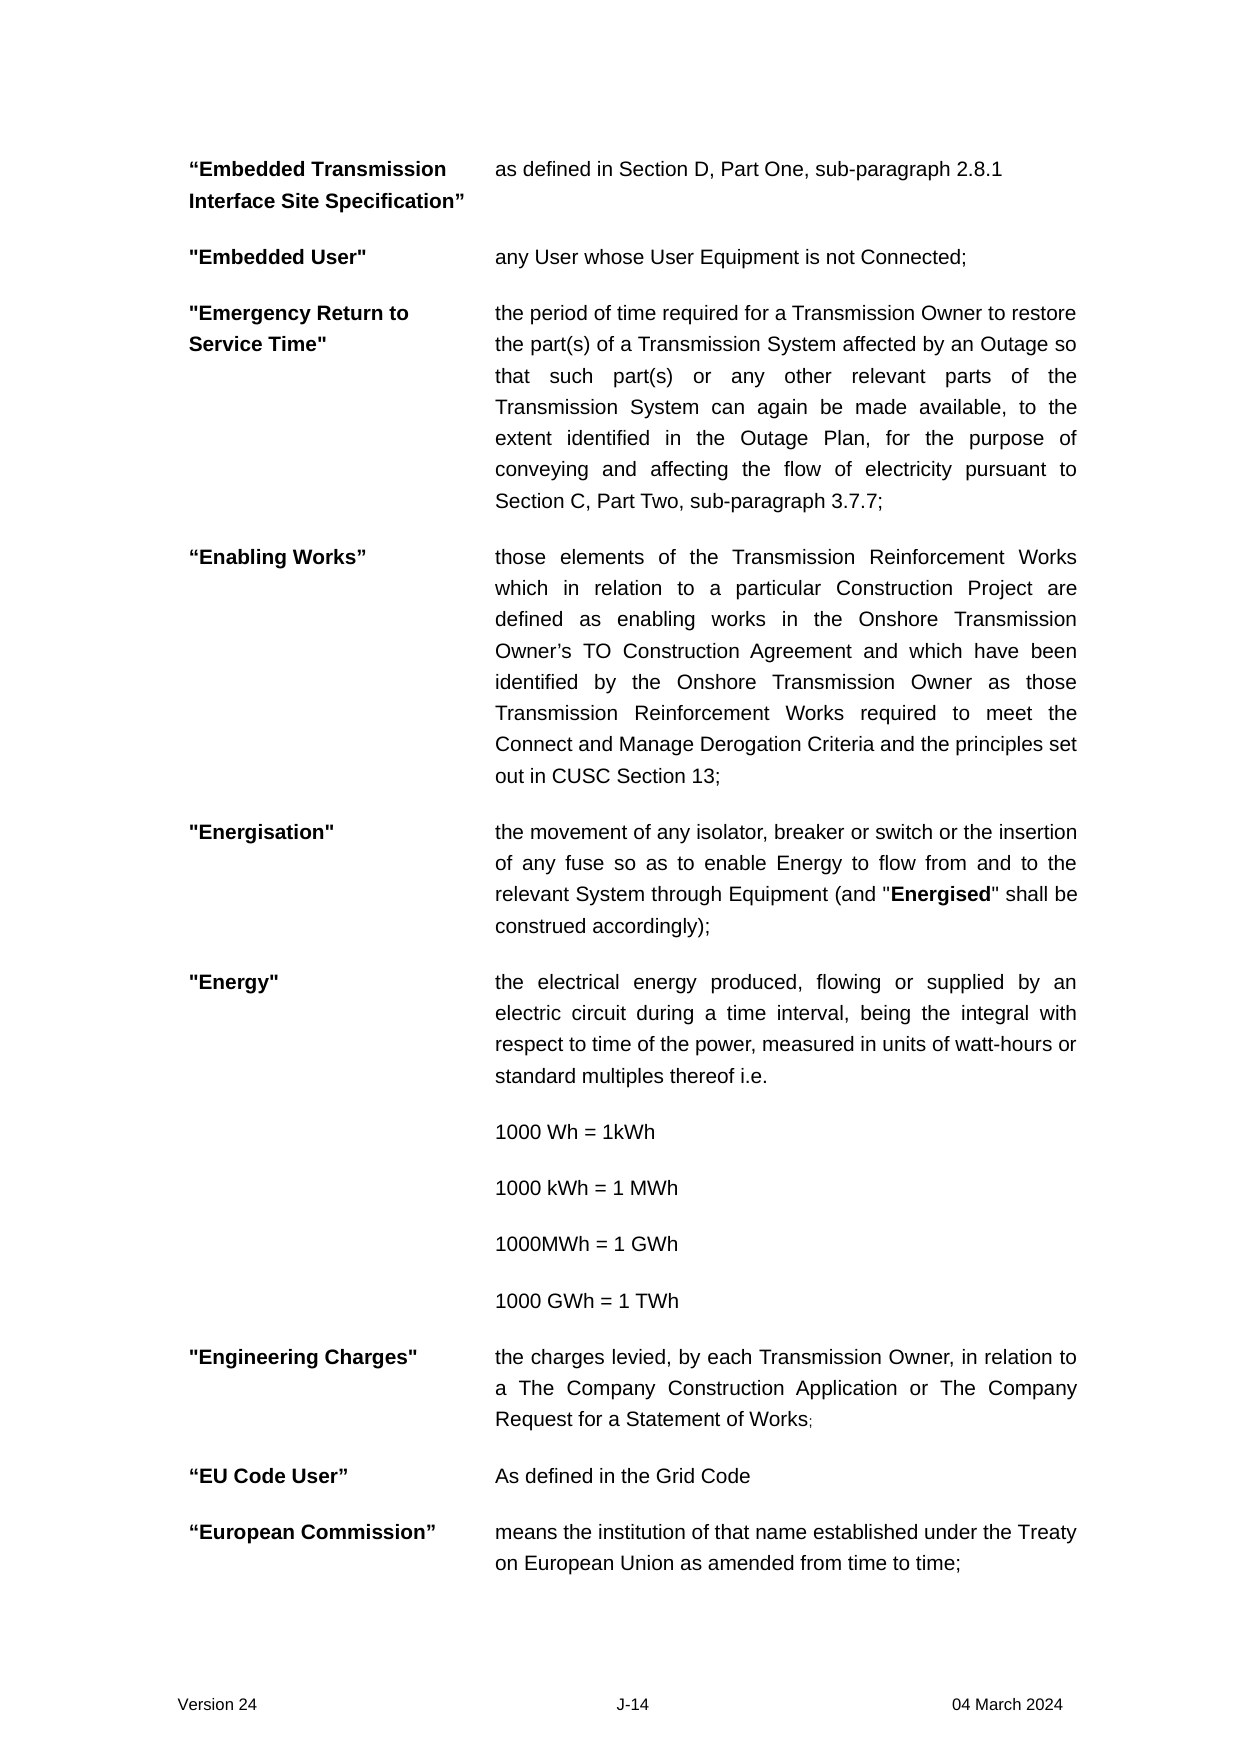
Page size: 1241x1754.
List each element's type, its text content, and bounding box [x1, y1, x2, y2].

table_cell those elements of the Transmission Reinforcement Works which in relation to a particular Construction Project are defined as enabling works in the Onshore Transmission Owner’s TO Construction Agreement and which have been identified by the Onshore Transmission Owner as those Transmission Reinforcement Works required to meet the Connect and Manage Derogation Criteria and the principles set out in CUSC Section 13; [484, 538, 1089, 812]
table_cell As defined in the Grid Code [484, 1456, 1089, 1512]
table_cell "Embedded User" [177, 238, 484, 294]
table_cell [177, 1513, 484, 1600]
table_cell "Emergency Return to Service Time" [177, 294, 484, 537]
table_cell “Embedded Transmission Interface Site Specification” [177, 150, 484, 237]
table_cell "Energy" [177, 963, 484, 1337]
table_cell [484, 1513, 1089, 1600]
table_cell "Energisation" [177, 813, 484, 962]
table_cell “Enabling Works” [177, 538, 484, 812]
table_cell the charges levied, by each Transmission Owner, in relation to a The Company Construction Application or The Company Request for a Statement of Works; [484, 1338, 1089, 1456]
table_cell the movement of any isolator, breaker or switch or the insertion of any fuse so as to enable Energy to flow from and to the relevant System through Equipment (and "Energised" shall be construed accordingly); [484, 813, 1089, 962]
table_cell any User whose User Equipment is not Connected; [484, 238, 1089, 294]
table_cell “EU Code User” [177, 1456, 484, 1512]
table_cell the period of time required for a Transmission Owner to restore the part(s) of a Transmission System affected by an Outage so that such part(s) or any other relevant parts of the Transmission System can again be made available, to the extent identified in the Outage Plan, for the purpose of conveying and affecting the flow of electricity pursuant to Section C, Part Two, sub-paragraph 3.7.7; [484, 294, 1089, 537]
table_cell as defined in Section D, Part One, sub-paragraph 2.8.1 [484, 150, 1089, 237]
table_cell the electrical energy produced, flowing or supplied by an electric circuit during a time interval, being the integral with respect to time of the power, measured in units of watt-hours or standard multiples thereof i.e. 1000 Wh = 1kWh 1000 kWh = 1 MWh 1000MWh = 1 GWh 1000 GWh = 1 TWh [484, 963, 1089, 1337]
table_cell "Engineering Charges" [177, 1338, 484, 1456]
